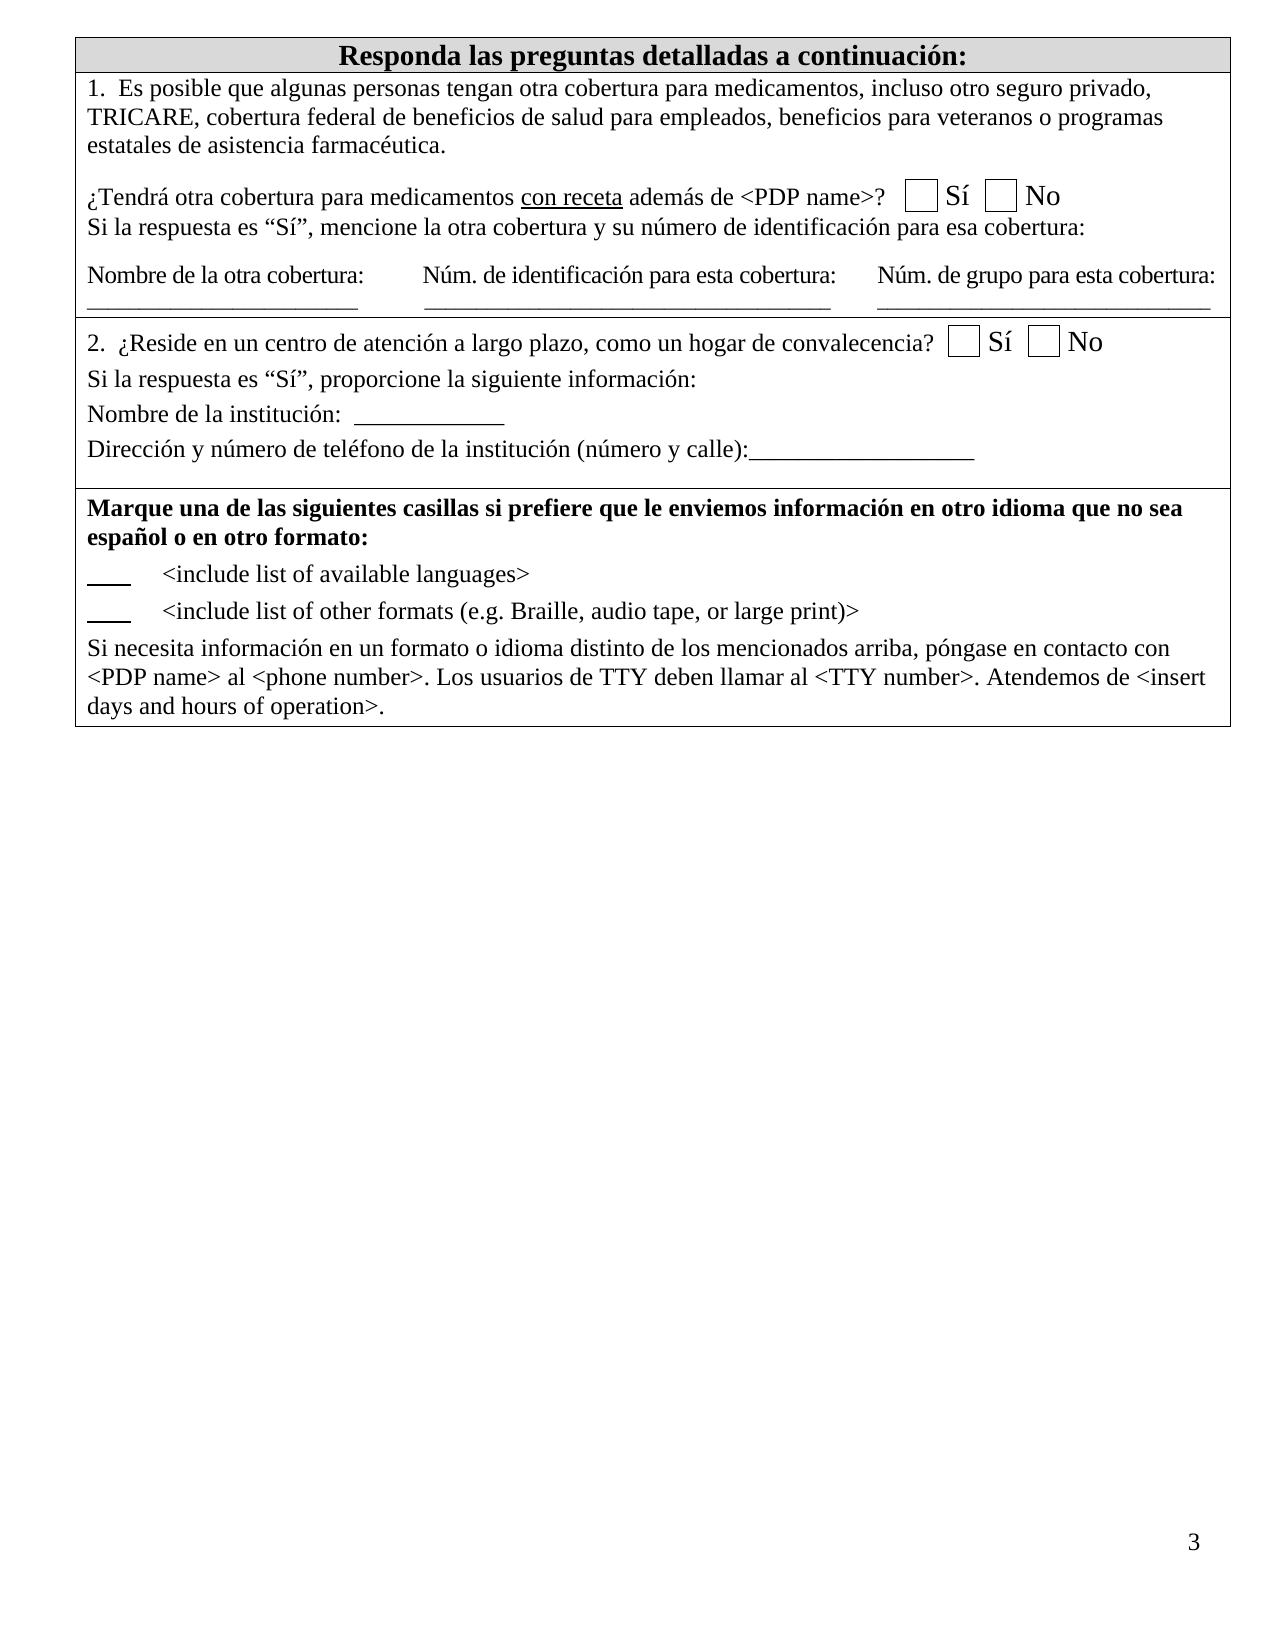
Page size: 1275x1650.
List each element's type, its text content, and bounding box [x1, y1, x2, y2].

table_cell 1. Es posible que algunas personas tengan otra cobertura para medicamentos, incluso otro seguro privado, TRICARE, cobertura federal de beneficios de salud para empleados, beneficios para veteranos o programas estatales de asistencia farmacéutica. ¿Tendrá otra cobertura para medicamentos con receta además de <PDP name>? Sí No Si la respuesta es “Sí”, mencione la otra cobertura y su número de identificación para esa cobertura: Nombre de la otra cobertura: Núm. de identificación para esta cobertura: Núm. de grupo para esta cobertura: __________________________ _______________________________________ ________________________________ [76, 73, 1230, 317]
table_cell 2. ¿Reside en un centro de atención a largo plazo, como un hogar de convalecencia? Sí No Si la respuesta es “Sí”, proporcione la siguiente información: Nombre de la institución: ____________ Dirección y número de teléfono de la institución (número y calle):__________________ [76, 318, 1230, 488]
table_cell Marque una de las siguientes casillas si prefiere que le enviemos información en otro idioma que no sea español o en otro formato: <include list of available languages> <include list of other formats (e.g. Braille, audio tape, or large print)> Si necesita información en un formato o idioma distinto de los mencionados arriba, póngase en contacto con <PDP name> al <phone number>. Los usuarios de TTY deben llamar al <TTY number>. Atendemos de <insert days and hours of operation>. [76, 489, 1230, 726]
table_header Responda las preguntas detalladas a continuación: [76, 38, 1230, 72]
